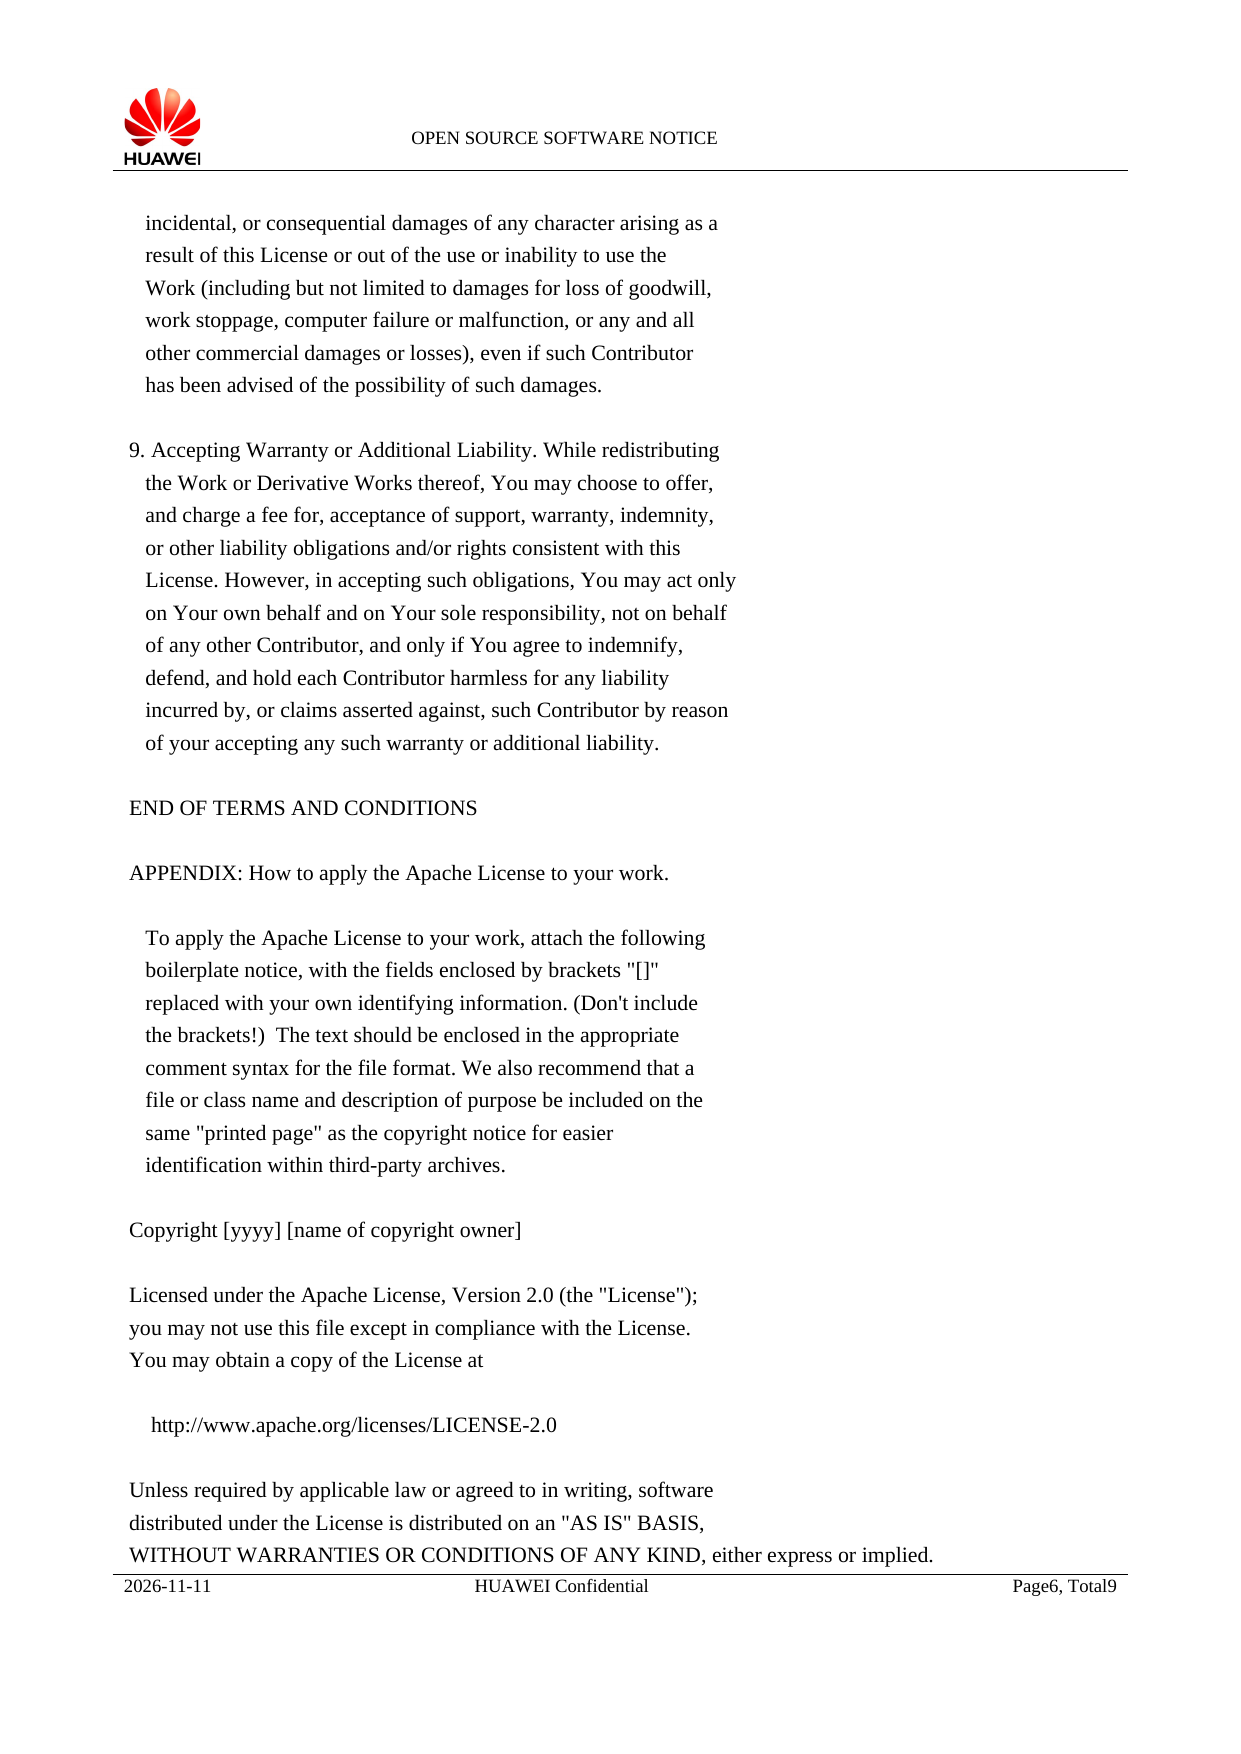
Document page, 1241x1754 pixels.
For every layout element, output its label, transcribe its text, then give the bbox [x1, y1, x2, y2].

text or other liability obligations and/or rights consistent with this [112, 531, 1128, 564]
text replaced with your own identifying information. (Don't include [112, 986, 1128, 1019]
text To apply the Apache License to your work, attach the following [112, 921, 1128, 954]
text same "printed page" as the copyright notice for easier [112, 1116, 1128, 1149]
text file or class name and description of purpose be included on the [112, 1084, 1128, 1116]
text result of this License or out of the use or inability to use the [112, 239, 1128, 271]
text Copyright [yyyy] [name of copyright owner] [112, 1214, 1128, 1246]
text and charge a fee for, acceptance of support, warranty, indemnity, [112, 499, 1128, 531]
text END OF TERMS AND CONDITIONS [112, 791, 1128, 824]
text Licensed under the Apache License, Version 2.0 (the "License"); [112, 1279, 1128, 1311]
picture [124, 88, 201, 165]
text distributed under the License is distributed on an "AS IS" BASIS, [112, 1506, 1128, 1539]
text of your accepting any such warranty or additional liability. [112, 726, 1128, 759]
text incurred by, or claims asserted against, such Contributor by reason [112, 694, 1128, 726]
text incidental, or consequential damages of any character arising as a [112, 206, 1128, 239]
text defend, and hold each Contributor harmless for any liability [112, 661, 1128, 694]
text work stoppage, computer failure or malfunction, or any and all [112, 304, 1128, 336]
text APPENDIX: How to apply the Apache License to your work. [112, 856, 1128, 889]
text http://www.apache.org/licenses/LICENSE-2.0 [112, 1409, 1128, 1441]
text on Your own behalf and on Your sole responsibility, not on behalf [112, 596, 1128, 629]
text WITHOUT WARRANTIES OR CONDITIONS OF ANY KIND, either express or implied. [112, 1539, 1128, 1571]
text has been advised of the possibility of such damages. [112, 369, 1128, 401]
text You may obtain a copy of the License at [112, 1344, 1128, 1376]
text identification within third-party archives. [112, 1149, 1128, 1181]
text the brackets!) The text should be enclosed in the appropriate [112, 1019, 1128, 1051]
text Unless required by applicable law or agreed to in writing, software [112, 1474, 1128, 1506]
text License. However, in accepting such obligations, You may act only [112, 564, 1128, 596]
text boilerplate notice, with the fields enclosed by brackets "[]" [112, 954, 1128, 986]
text you may not use this file except in compliance with the License. [112, 1311, 1128, 1344]
text comment syntax for the file format. We also recommend that a [112, 1051, 1128, 1084]
text 9. Accepting Warranty or Additional Liability. While redistributing [112, 434, 1128, 466]
text other commercial damages or losses), even if such Contributor [112, 336, 1128, 369]
text the Work or Derivative Works thereof, You may choose to offer, [112, 466, 1128, 499]
text of any other Contributor, and only if You agree to indemnify, [112, 629, 1128, 661]
text Work (including but not limited to damages for loss of goodwill, [112, 271, 1128, 304]
